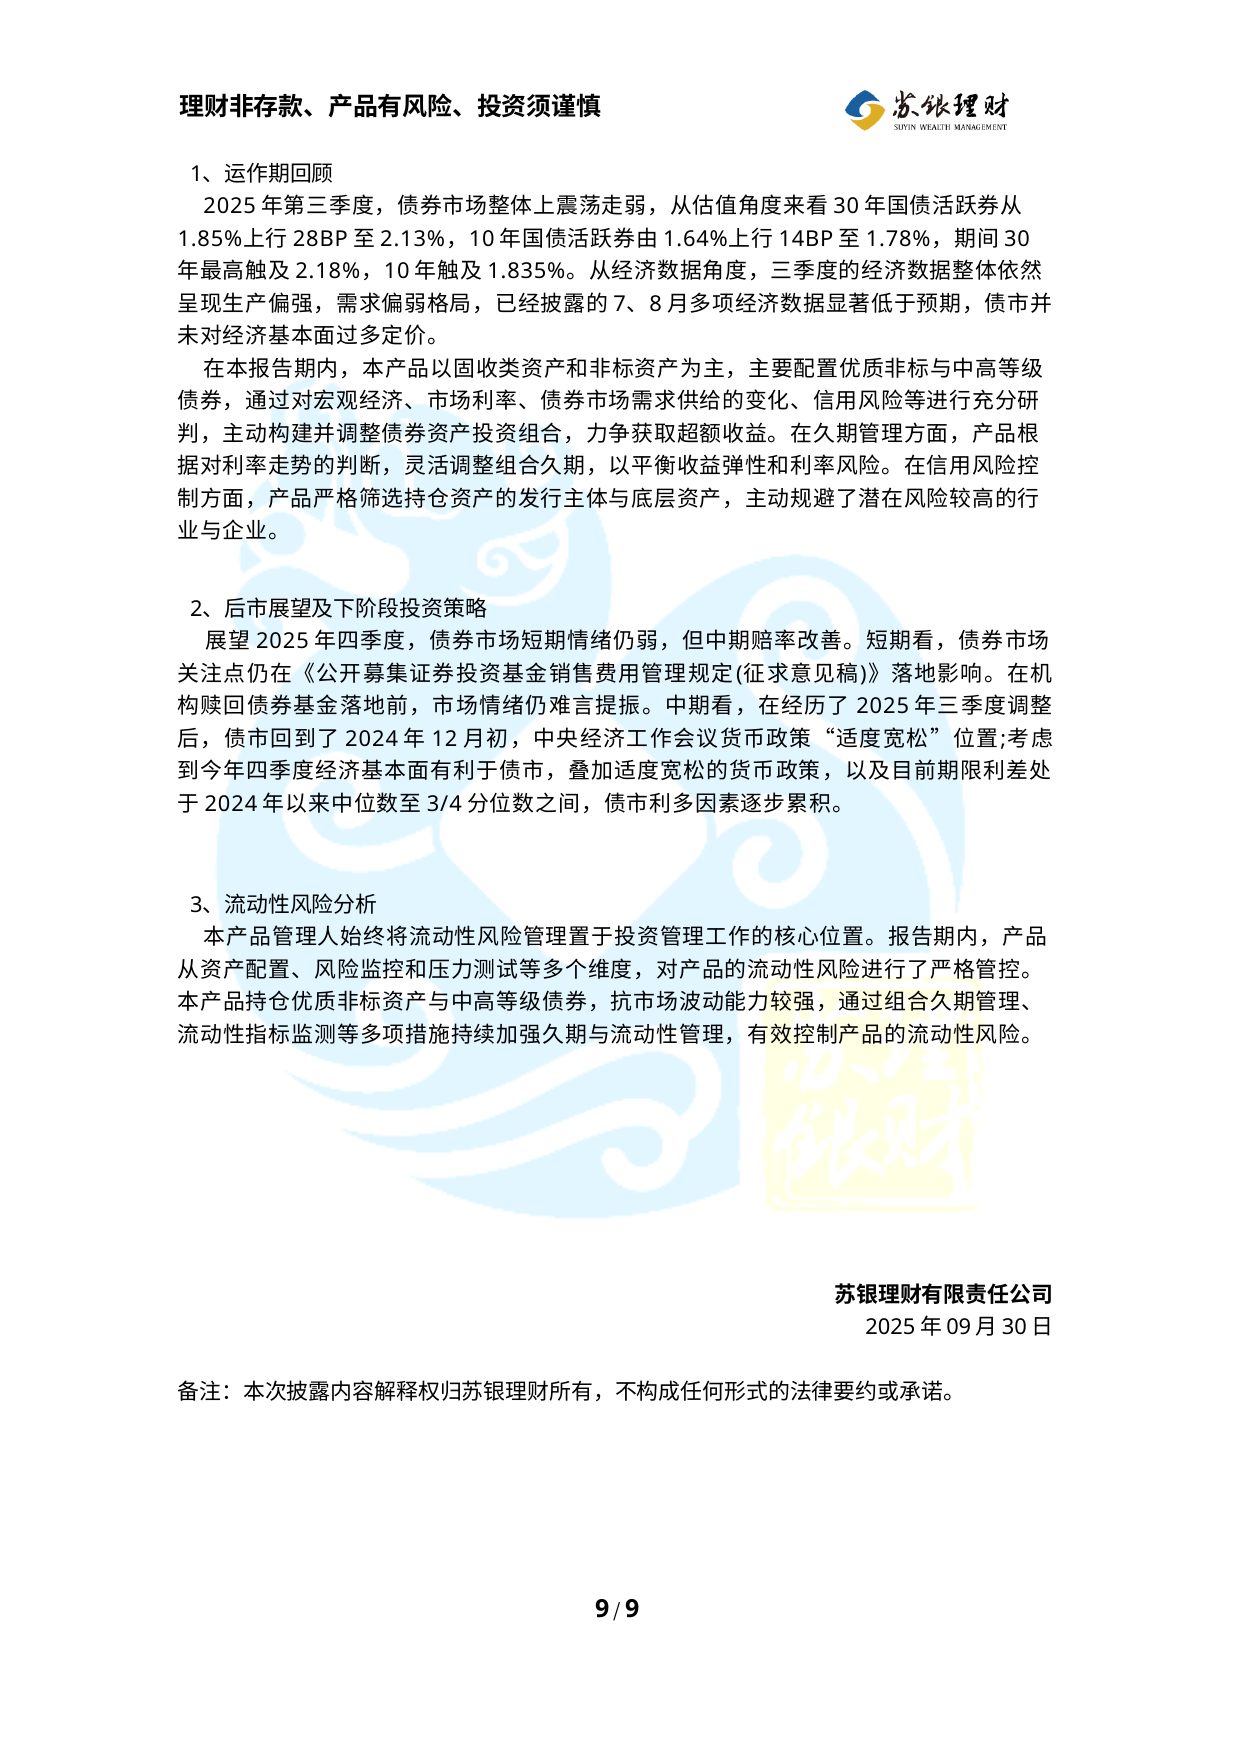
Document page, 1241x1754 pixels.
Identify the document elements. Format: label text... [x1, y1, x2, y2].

text 2025年第三季度，债券市场整体上震荡走弱，从估值角度来看30年国债活跃券从1.85%上行28BP至2.13%，10年国债活跃券由1.64%上行14BP至1.78%，期间30年最高触及2.18%，10年触及1.835%。从经济数据角度，三季度的经济数据整体依然呈现生产偏强，需求偏弱格局，已经披露的7、8月多项经济数据显著低于预期，债市并未对经济基本面过多定价。 在本报告期内，本产品以固收类资产和非标资产为主，主要配置优质非标与中高等级债券，通过对宏观经济、市场利率、债券市场需求供给的变化、信用风险等进行充分研判，主动构建并调整债券资产投资组合，力争获取超额收益。在久期管理方面，产品根据对利率走势的判断，灵活调整组合久期，以平衡收益弹性和利率风险。在信用风险控制方面，产品严格筛选持仓资产的发行主体与底层资产，主动规避了潜在风险较高的行业与企业。 [177, 188, 1053, 546]
subtitle 1、运作期回顾 [190, 156, 1053, 188]
text 2025年09月30日 [177, 1309, 1053, 1341]
text 本产品管理人始终将流动性风险管理置于投资管理工作的核心位置。报告期内，产品从资产配置、风险监控和压力测试等多个维度，对产品的流动性风险进行了严格管控。本产品持仓优质非标资产与中高等级债券，抗市场波动能力较强，通过组合久期管理、流动性指标监测等多项措施持续加强久期与流动性管理，有效控制产品的流动性风险。 [177, 919, 1053, 1049]
text 苏银理财有限责任公司 [177, 1276, 1053, 1309]
text 展望2025年四季度，债券市场短期情绪仍弱，但中期赔率改善。短期看，债券市场关注点仍在《公开募集证券投资基金销售费用管理规定(征求意见稿)》落地影响。在机构赎回债券基金落地前，市场情绪仍难言提振。中期看，在经历了2025年三季度调整后，债市回到了2024年12月初，中央经济工作会议货币政策“适度宽松”位置;考虑到今年四季度经济基本面有利于债市，叠加适度宽松的货币政策，以及目前期限利差处于2024年以来中位数至3/4分位数之间，债市利多因素逐步累积。 [177, 623, 1053, 818]
picture [820, 72, 1039, 143]
text 备注：本次披露内容解释权归苏银理财所有，不构成任何形式的法律要约或承诺。 [177, 1374, 1053, 1406]
subtitle 3、流动性风险分析 [190, 886, 1053, 919]
subtitle 2、后市展望及下阶段投资策略 [190, 590, 1053, 623]
